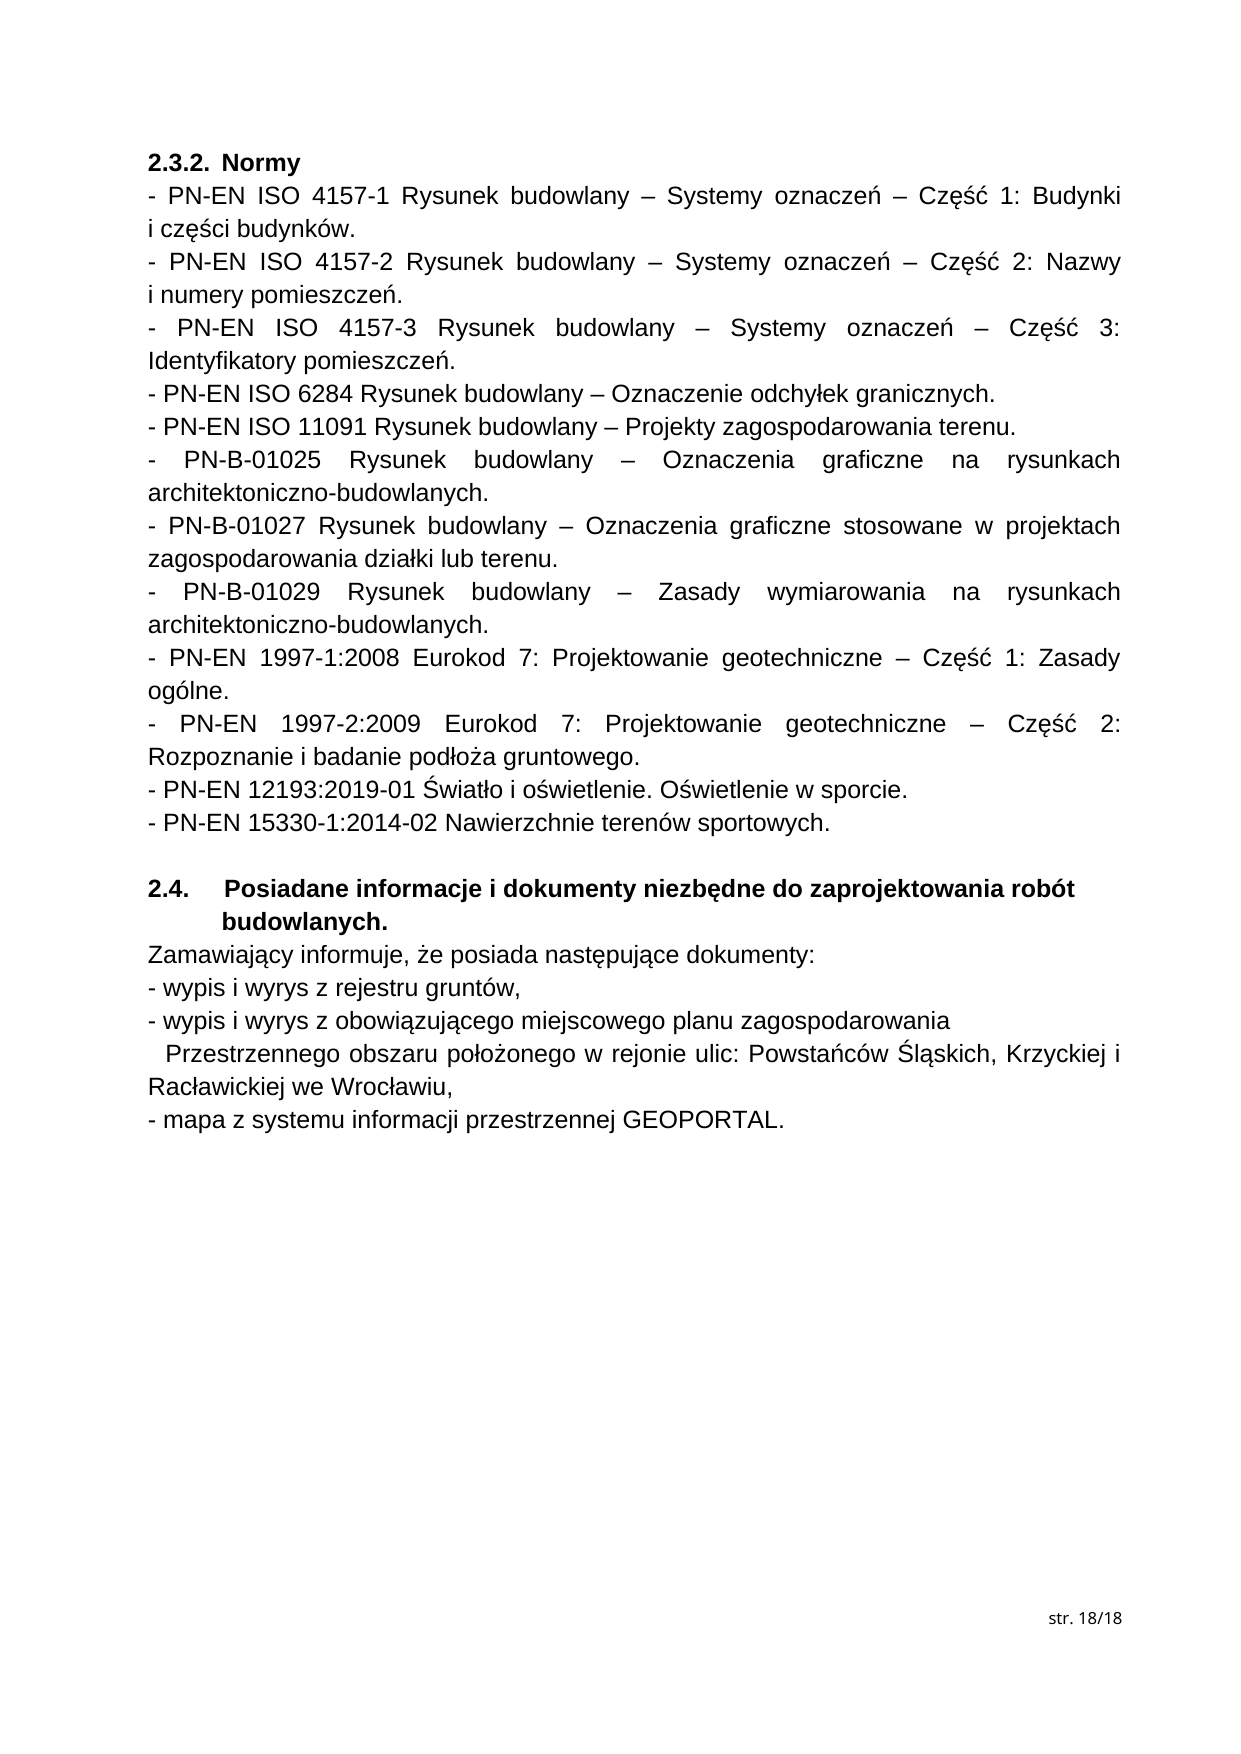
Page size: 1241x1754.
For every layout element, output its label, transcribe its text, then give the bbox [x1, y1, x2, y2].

text budowlanych. [148, 907, 1122, 936]
text - PN-EN 12193:2019-01 Światło i oświetlenie. Oświetlenie w sporcie. [148, 775, 1122, 804]
text - PN-EN ISO 11091 Rysunek budowlany – Projekty zagospodarowania terenu. [148, 412, 1122, 441]
text - PN-EN ISO 4157-1 Rysunek budowlany – Systemy oznaczeń – Część 1: Budynki i części budynków. [148, 181, 1122, 242]
text - PN-B-01027 Rysunek budowlany – Oznaczenia graficzne stosowane w projektach zagospodarowania działki lub terenu. [148, 511, 1122, 573]
text - PN-EN 1997-1:2008 Eurokod 7: Projektowanie geotechniczne – Część 1: Zasady ogólne. [148, 643, 1122, 705]
text - PN-EN ISO 4157-3 Rysunek budowlany – Systemy oznaczeń – Część 3: Identyfikatory pomieszczeń. [148, 313, 1122, 374]
text - wypis i wyrys z rejestru gruntów, [148, 973, 1122, 1002]
text - PN-EN 15330-1:2014-02 Nawierzchnie terenów sportowych. [148, 808, 1122, 837]
text - PN-EN ISO 4157-2 Rysunek budowlany – Systemy oznaczeń – Część 2: Nazwy i numery pomieszczeń. [148, 247, 1122, 308]
text Zamawiający informuje, że posiada następujące dokumenty: [148, 940, 1122, 969]
text 2.4. Posiadane informacje i dokumenty niezbędne do zaprojektowania robót [148, 874, 1122, 903]
text - mapa z systemu informacji przestrzennej GEOPORTAL. [148, 1105, 1122, 1134]
text - PN-B-01029 Rysunek budowlany – Zasady wymiarowania na rysunkach architektoniczno-budowlanych. [148, 577, 1122, 639]
text - PN-EN 1997-2:2009 Eurokod 7: Projektowanie geotechniczne – Część 2: Rozpoznanie i badanie podłoża gruntowego. [148, 709, 1122, 771]
text - PN-EN ISO 6284 Rysunek budowlany – Oznaczenie odchyłek granicznych. [148, 379, 1122, 407]
text 2.3.2. Normy [148, 148, 1122, 176]
text - wypis i wyrys z obowiązującego miejscowego planu zagospodarowania [148, 1006, 1122, 1035]
text - PN-B-01025 Rysunek budowlany – Oznaczenia graficzne na rysunkach architektoniczno-budowlanych. [148, 445, 1122, 507]
text Przestrzennego obszaru położonego w rejonie ulic: Powstańców Śląskich, Krzyckiej i Racławickiej we Wrocławiu, [148, 1039, 1122, 1101]
